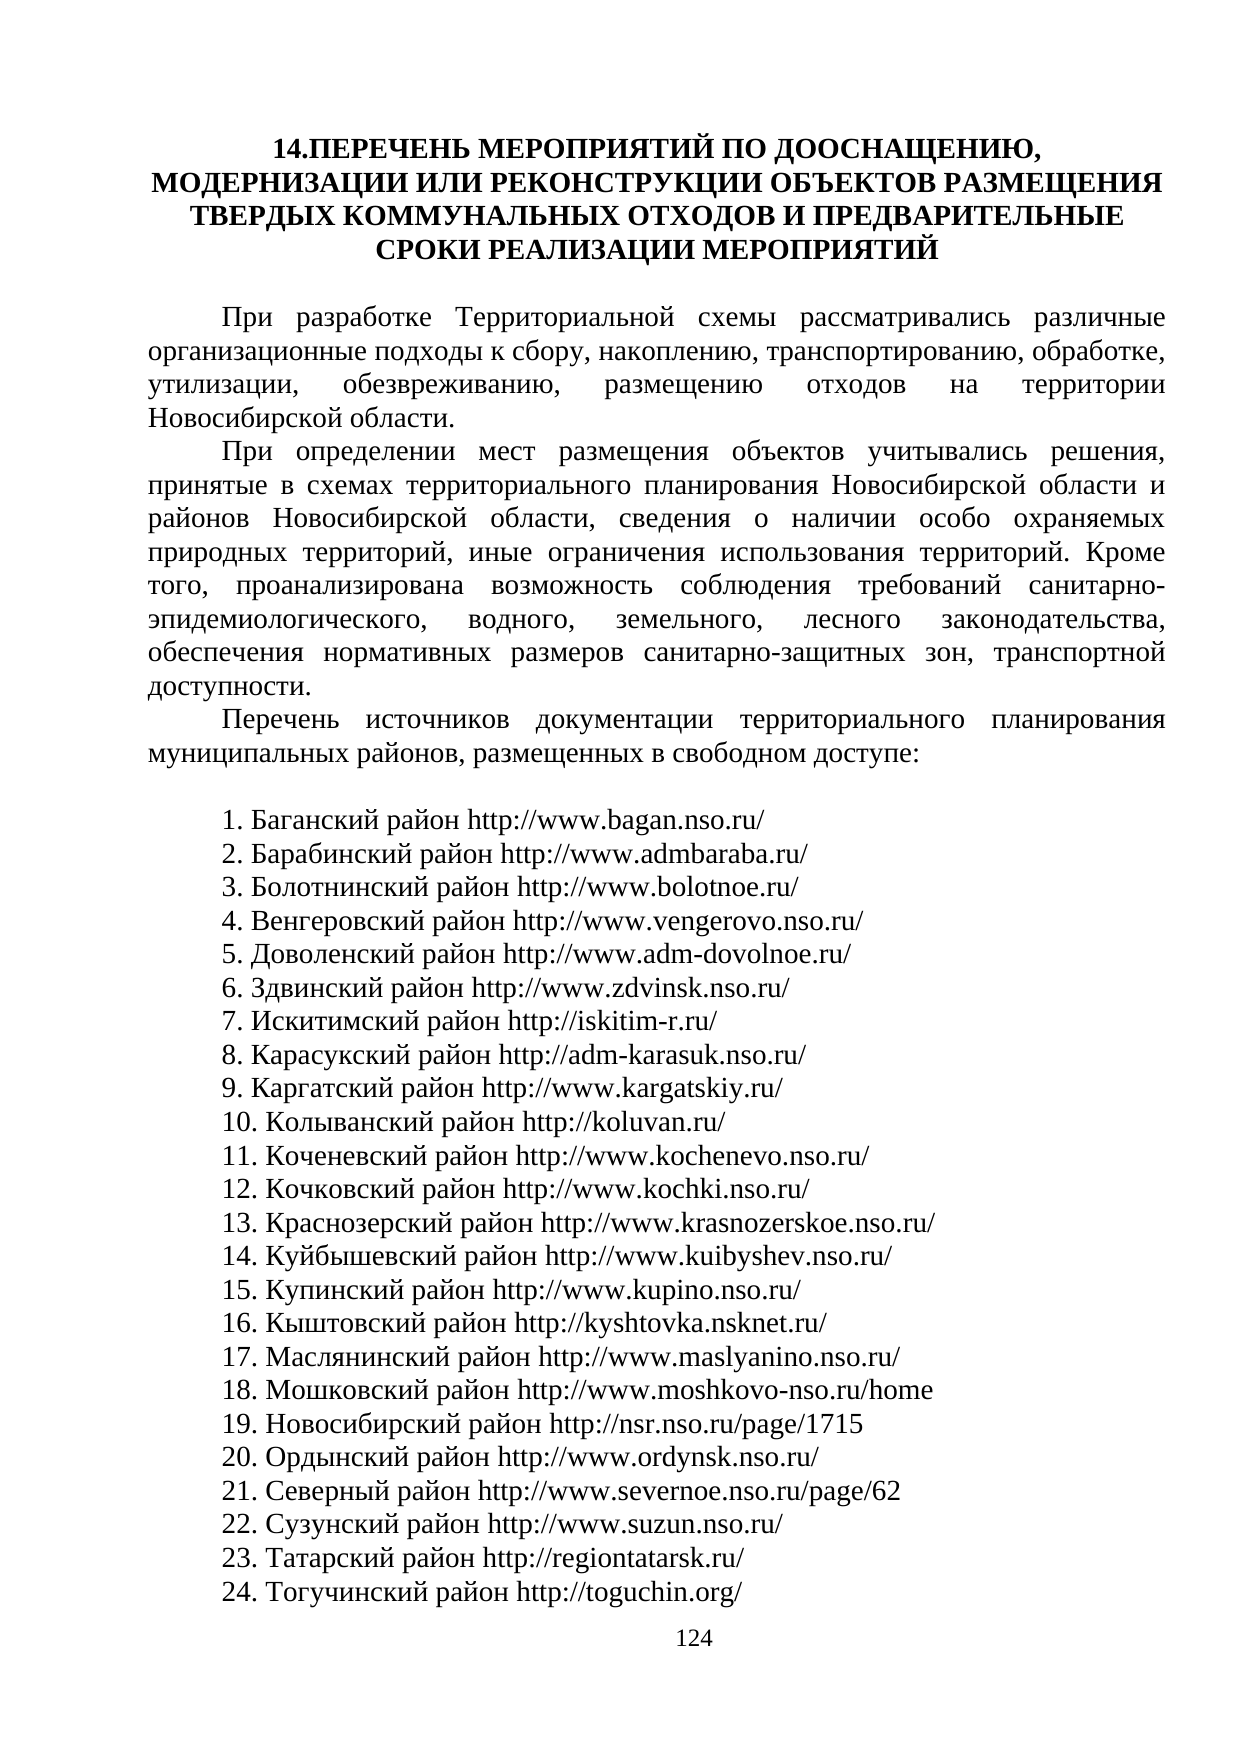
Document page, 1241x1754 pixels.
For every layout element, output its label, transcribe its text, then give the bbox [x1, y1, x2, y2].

text 3. Болотнинский район http://www.bolotnoe.ru/ [148, 869, 1166, 903]
text 19. Новосибирский район http://nsr.nso.ru/page/1715 [148, 1406, 1166, 1439]
text 1. Баганский район http://www.bagan.nso.ru/ [148, 802, 1166, 836]
text 2. Барабинский район http://www.admbaraba.ru/ [148, 836, 1166, 869]
text 13. Краснозерский район http://www.krasnozerskoe.nso.ru/ [148, 1205, 1166, 1238]
text 10. Колыванский район http://koluvan.ru/ [148, 1104, 1166, 1138]
text 17. Маслянинский район http://www.maslyanino.nso.ru/ [148, 1339, 1166, 1372]
text При определении мест размещения объектов учитывались решения, принятые в схемах территориального планирования Новосибирской области и районов Новосибирской области, сведения о наличии особо охраняемых природных территорий, иные ограничения использования территорий. Кроме того, проанализирована возможность соблюдения требований санитарно-эпидемиологического, водного, земельного, лесного законодательства, обеспечения нормативных размеров санитарно-защитных зон, транспортной доступности. [148, 433, 1166, 702]
text 21. Северный район http://www.severnoe.nso.ru/page/62 [148, 1473, 1166, 1507]
text 8. Карасукский район http://adm-karasuk.nso.ru/ [148, 1037, 1166, 1071]
text 5. Доволенский район http://www.adm-dovolnoe.ru/ [148, 936, 1166, 970]
text 23. Татарский район http://regiontatarsk.ru/ [148, 1540, 1166, 1574]
text 6. Здвинский район http://www.zdvinsk.nso.ru/ [148, 970, 1166, 1003]
text При разработке Территориальной схемы рассматривались различные организационные подходы к сбору, накоплению, транспортированию, обработке, утилизации, обезвреживанию, размещению отходов на территории Новосибирской области. [148, 299, 1166, 433]
text 22. Сузунский район http://www.suzun.nso.ru/ [148, 1507, 1166, 1540]
text 18. Мошковский район http://www.moshkovo-nso.ru/home [148, 1372, 1166, 1406]
text 16. Кыштовский район http://kyshtovka.nsknet.ru/ [148, 1305, 1166, 1339]
text 15. Купинский район http://www.kupino.nso.ru/ [148, 1272, 1166, 1305]
text Перечень источников документации территориального планирования муниципальных районов, размещенных в свободном доступе: [148, 702, 1166, 769]
text 9. Каргатский район http://www.kargatskiy.ru/ [148, 1071, 1166, 1104]
text 7. Искитимский район http://iskitim-r.ru/ [148, 1003, 1166, 1037]
text 4. Венгеровский район http://www.vengerovo.nso.ru/ [148, 903, 1166, 936]
text 11. Коченевский район http://www.kochenevo.nso.ru/ [148, 1138, 1166, 1171]
text 14.ПЕРЕЧЕНЬ МЕРОПРИЯТИЙ ПО ДООСНАЩЕНИЮ, МОДЕРНИЗАЦИИ ИЛИ РЕКОНСТРУКЦИИ ОБЪЕКТОВ РАЗМЕЩЕНИЯ ТВЕРДЫХ КОММУНАЛЬНЫХ ОТХОДОВ И ПРЕДВАРИТЕЛЬНЫЕ СРОКИ РЕАЛИЗАЦИИ МЕРОПРИЯТИЙ [148, 131, 1166, 266]
text 20. Ордынский район http://www.ordynsk.nso.ru/ [148, 1439, 1166, 1473]
text 24. Тогучинский район http://toguchin.org/ [148, 1574, 1166, 1607]
text 14. Куйбышевский район http://www.kuibyshev.nso.ru/ [148, 1238, 1166, 1272]
text 12. Кочковский район http://www.kochki.nso.ru/ [148, 1171, 1166, 1205]
